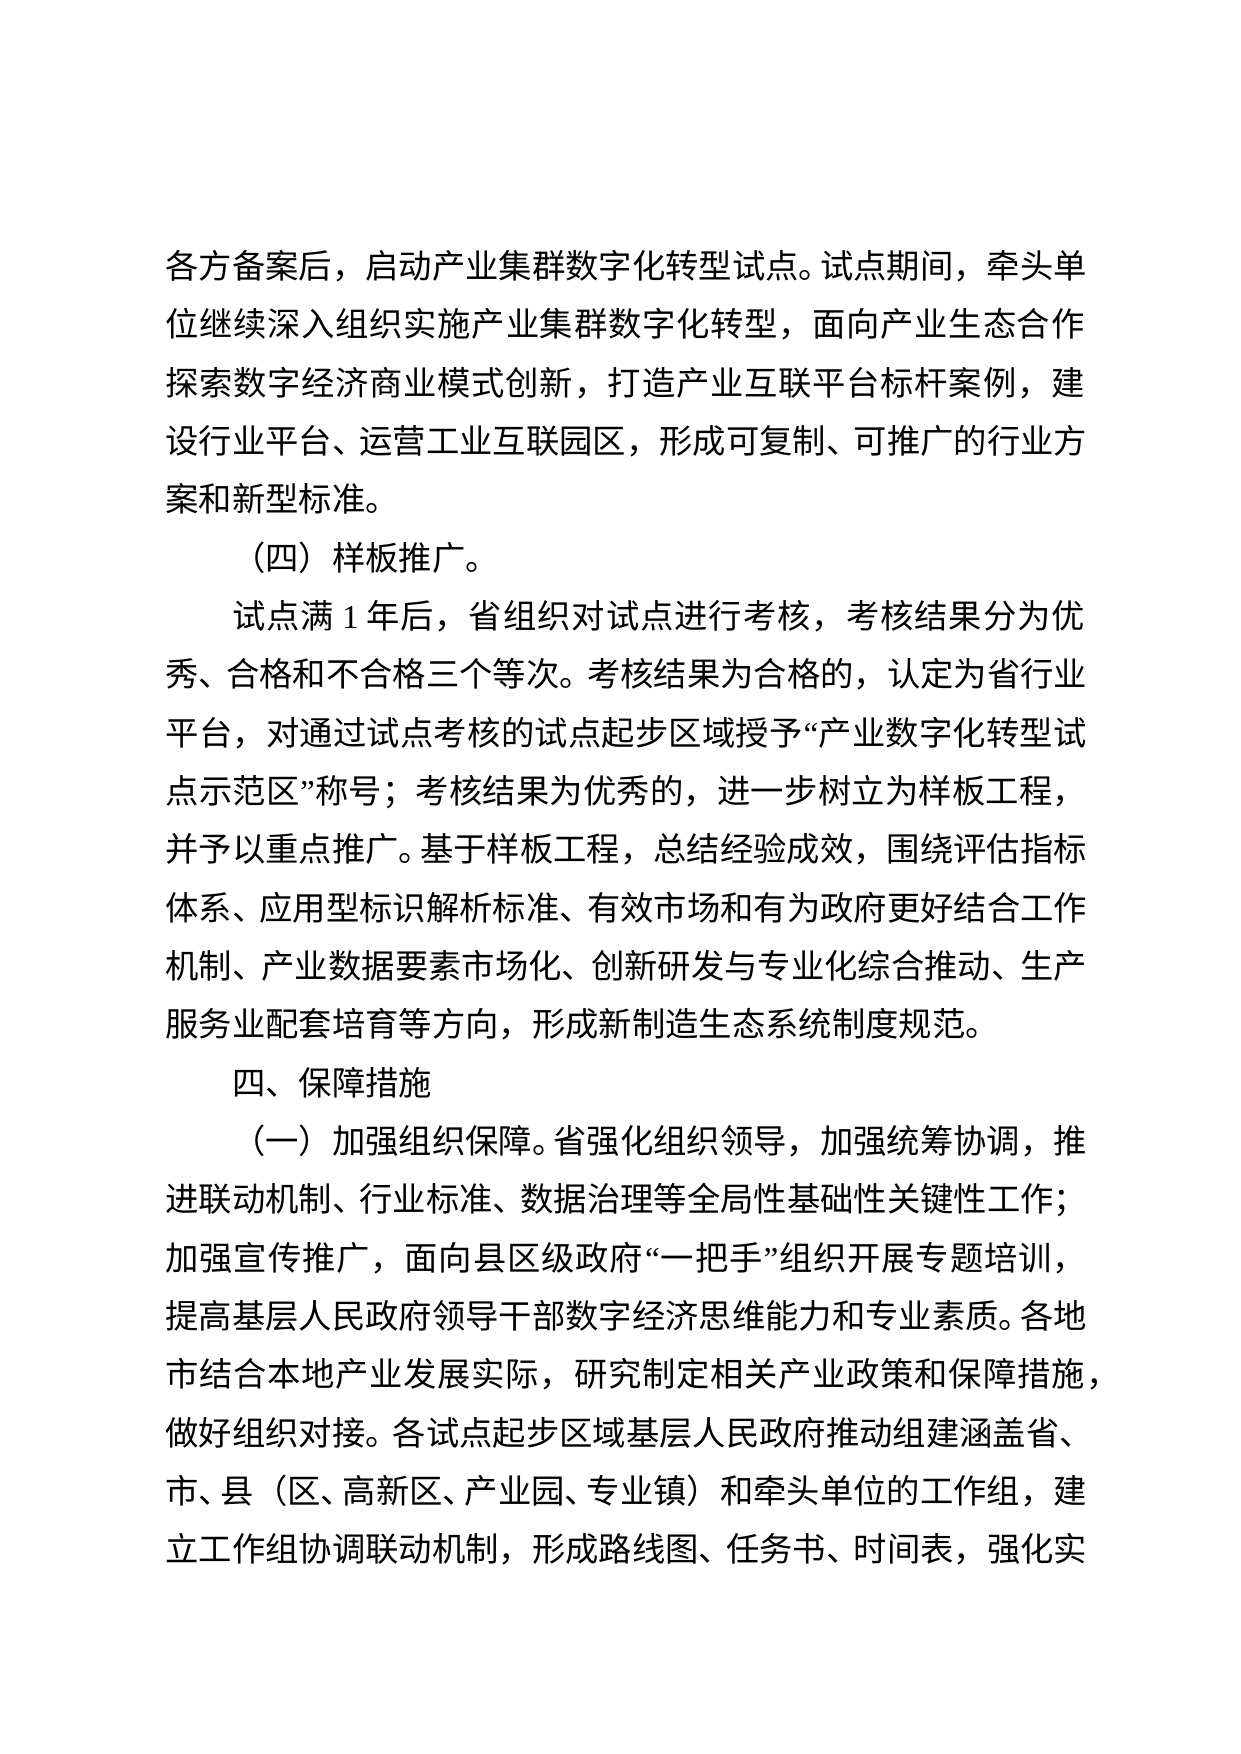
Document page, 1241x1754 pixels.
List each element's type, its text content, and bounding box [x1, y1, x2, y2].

subtitle 四、保障措施 [165, 1282, 1087, 1340]
text 试点满1年后，省组织对试点进行考核，考核结果分为优秀、合格和不合格三个等次。考核结果为合格的，认定为省行业平台，对通过试点考核的试点起步区域授予“产业数字化转型试点示范区”称号；考核结果为优秀的，进一步树立为样板工程，并予以重点推广。基于样板工程，总结经验成效，围绕评估指标体系、应用型标识解析标准、有效市场和有为政府更好结合工作机制、产业数据要素市场化、创新研发与专业化综合推动、生产服务业配套培育等方向，形成新制造生态系统制度规范。 [165, 815, 1087, 1282]
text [165, 232, 1087, 757]
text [165, 1340, 1087, 1573]
subtitle （四）样板推广。 [165, 757, 1087, 815]
